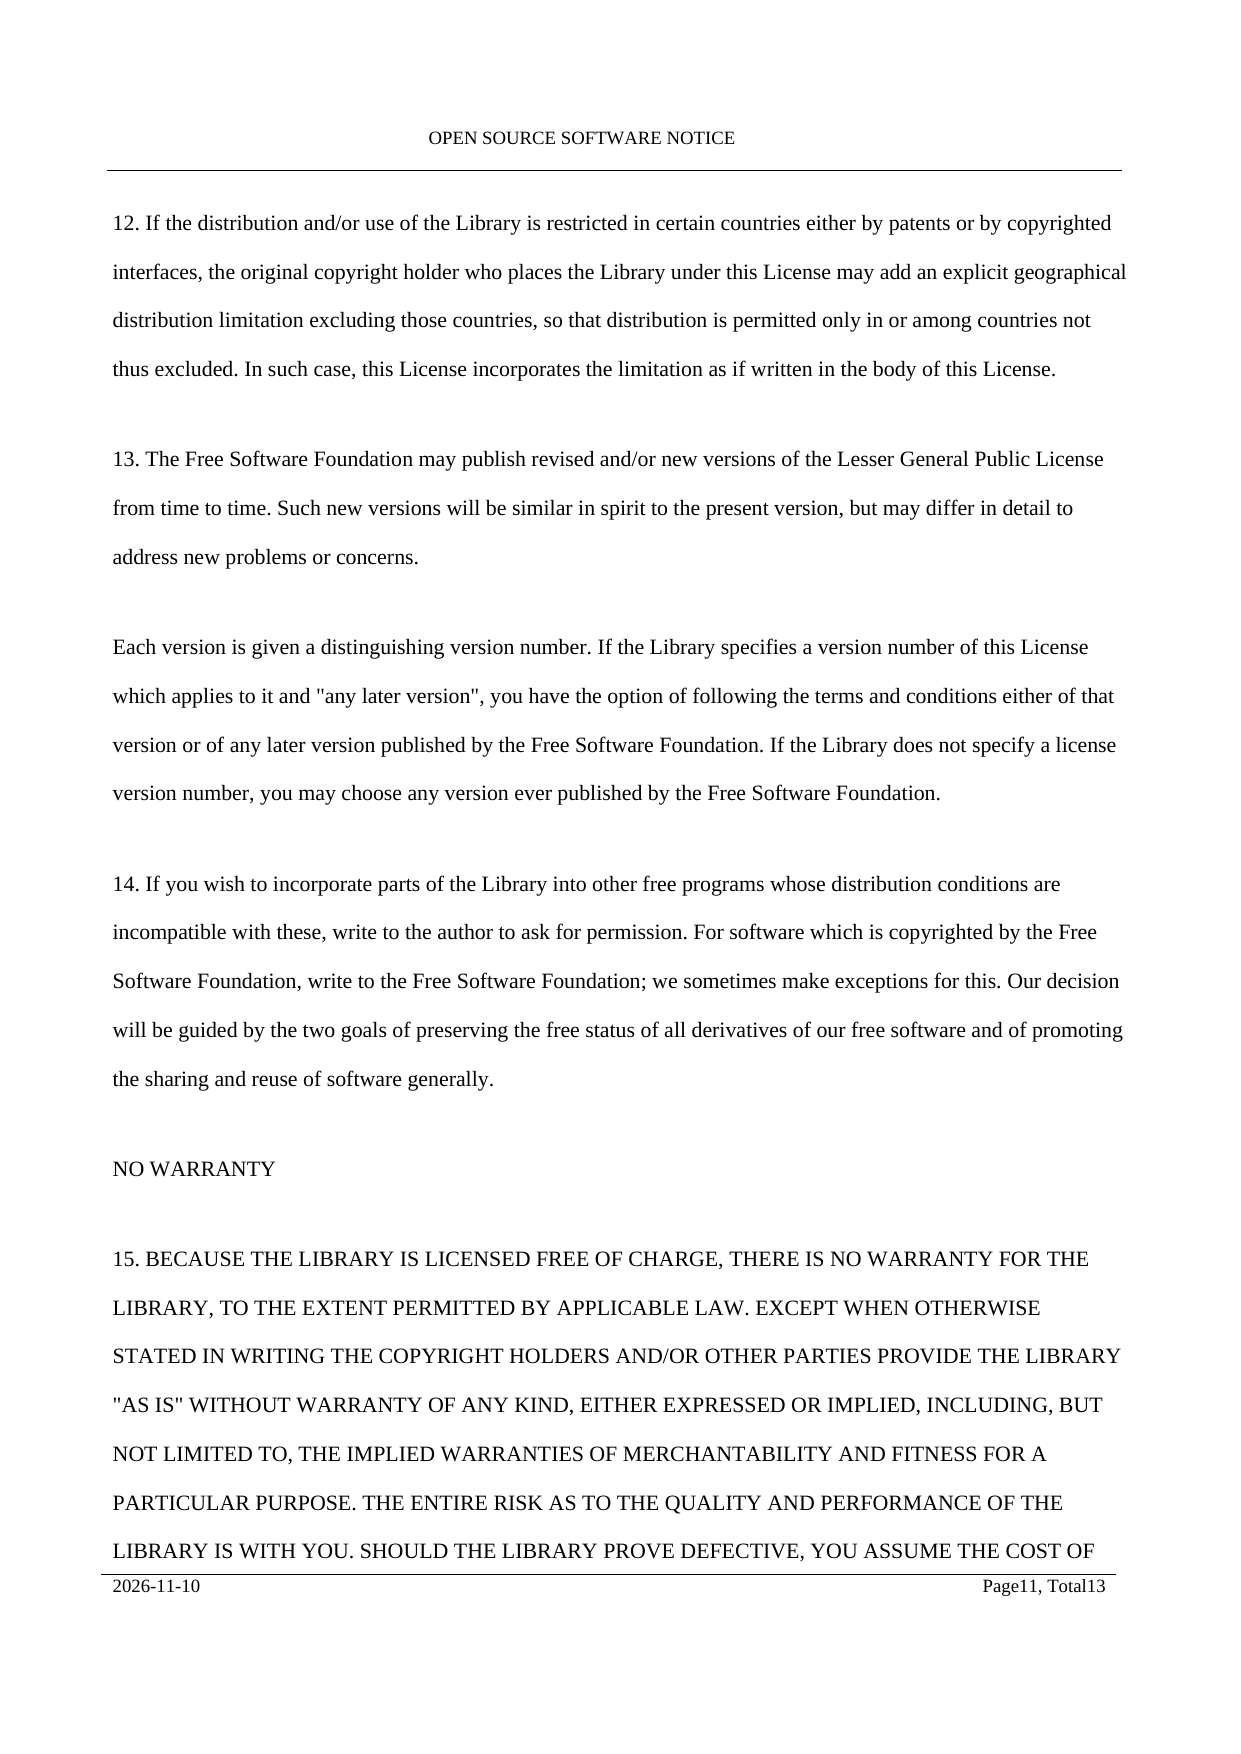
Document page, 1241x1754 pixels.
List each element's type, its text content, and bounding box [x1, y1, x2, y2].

text 13. The Free Software Foundation may publish revised and/or new versions of the Lesser General Public License from time to time. Such new versions will be similar in spirit to the present version, but may differ in detail to address new problems or concerns. [112, 443, 1128, 573]
text NO WARRANTY [112, 1152, 1128, 1185]
text 12. If the distribution and/or use of the Library is restricted in certain countries either by patents or by copyrighted interfaces, the original copyright holder who places the Library under this License may add an explicit geographical distribution limitation excluding those countries, so that distribution is permitted only in or among countries not thus excluded. In such case, this License incorporates the limitation as if written in the body of this License. [112, 206, 1128, 385]
text 14. If you wish to incorporate parts of the Library into other free programs whose distribution conditions are incompatible with these, write to the author to ask for permission. For software which is copyrighted by the Free Software Foundation, write to the Free Software Foundation; we sometimes make exceptions for this. Our decision will be guided by the two goals of preserving the free status of all derivatives of our free software and of promoting the sharing and reuse of software generally. [112, 867, 1128, 1094]
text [112, 1242, 1128, 1567]
text Each version is given a distinguishing version number. If the Library specifies a version number of this License which applies to it and "any later version", you have the option of following the terms and conditions either of that version or of any later version published by the Free Software Foundation. If the Library does not specify a license version number, you may choose any version ever published by the Free Software Foundation. [112, 631, 1128, 809]
